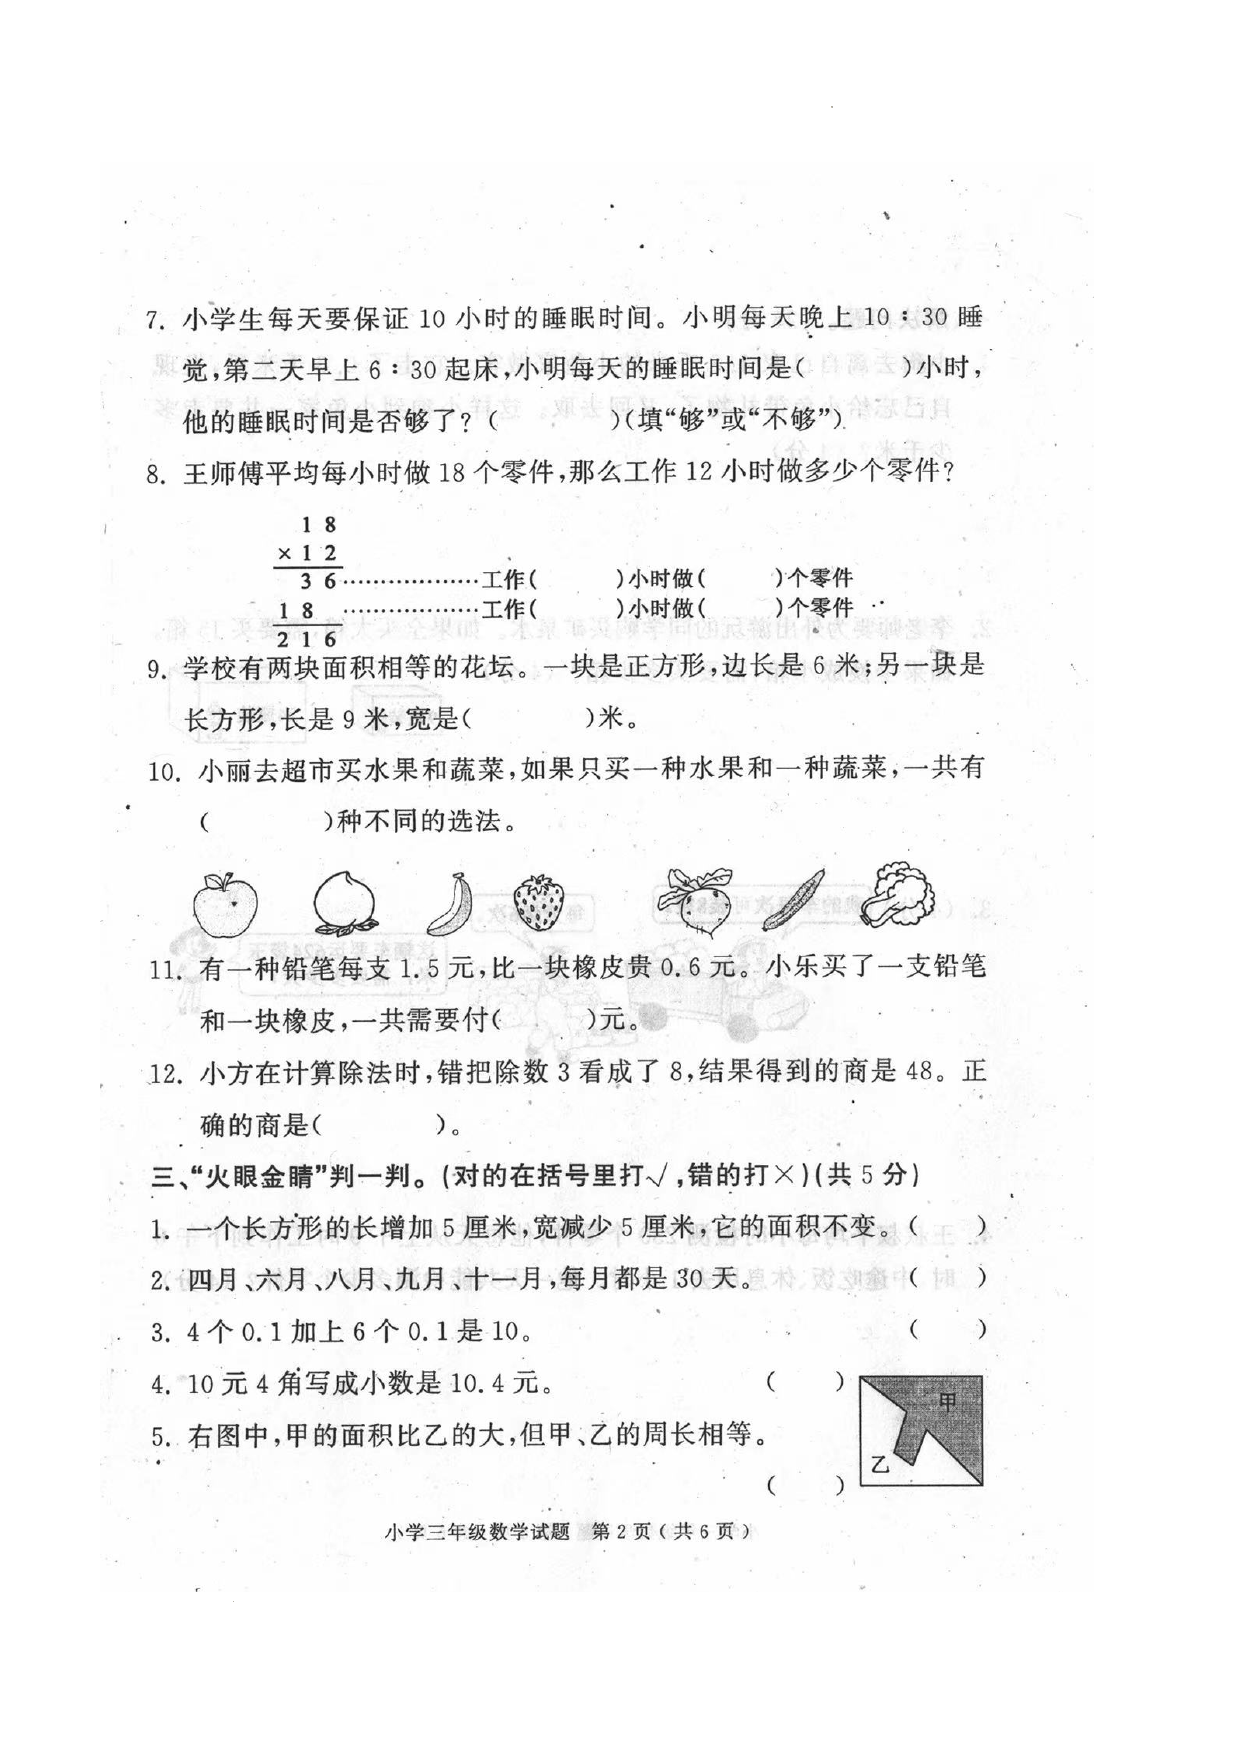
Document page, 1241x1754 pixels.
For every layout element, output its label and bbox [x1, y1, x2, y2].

picture [100, 162, 1094, 1592]
